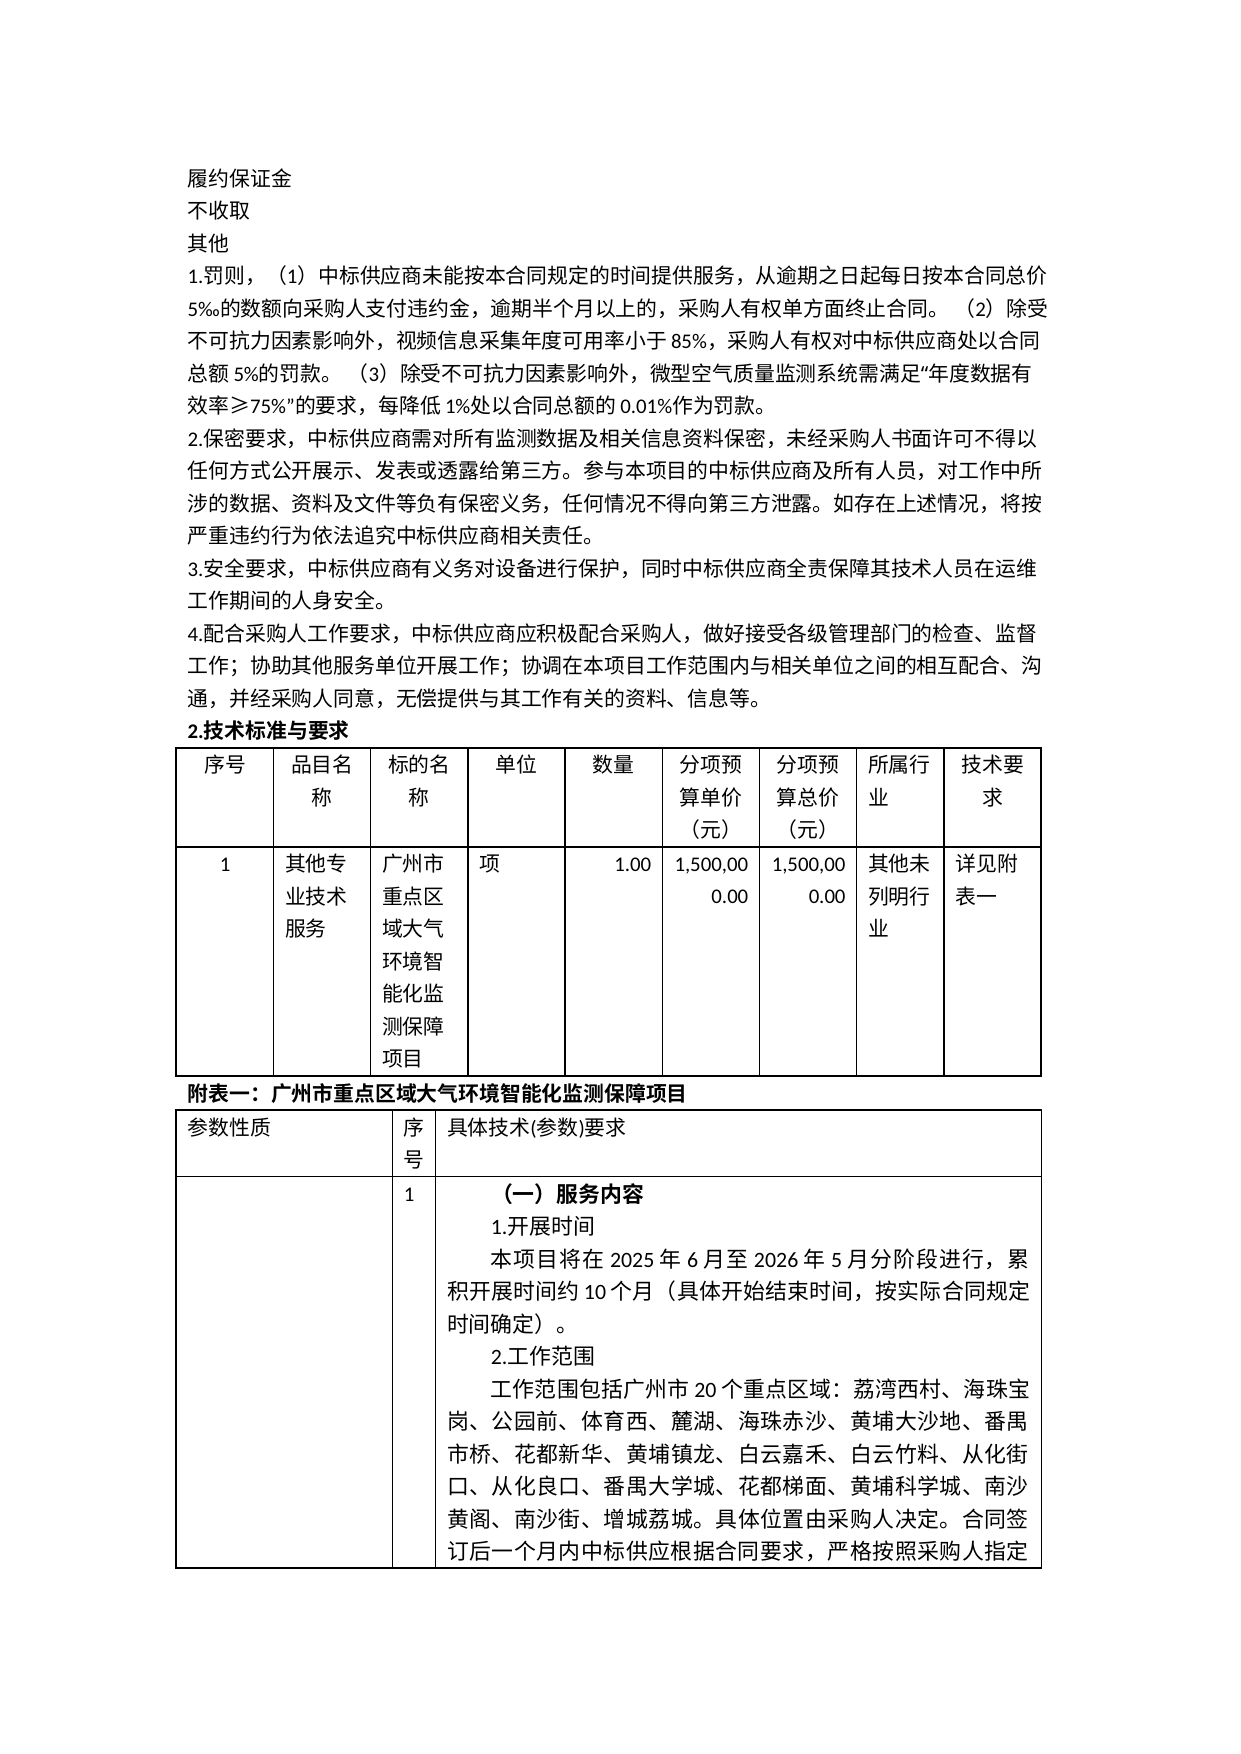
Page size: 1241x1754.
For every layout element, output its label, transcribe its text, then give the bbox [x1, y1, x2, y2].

table_header 单位 [469, 749, 564, 846]
table_header 标的名称 [371, 749, 467, 846]
table_cell 1 [177, 848, 273, 1075]
table_header 序号 [393, 1111, 435, 1176]
table_cell 1.00 [566, 848, 662, 1075]
table_header 分项预算总价（元） [760, 749, 856, 846]
text 附表一：广州市重点区域大气环境智能化监测保障项目 [187, 1077, 1053, 1109]
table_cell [436, 1177, 1041, 1567]
table_cell 1 [393, 1177, 435, 1567]
table_cell 项 [469, 848, 564, 1075]
table_cell 其他专业技术服务 [274, 848, 370, 1075]
table_header 技术要求 [945, 749, 1040, 846]
table_cell 1,500,000.00 [663, 848, 759, 1075]
table_header 所属行业 [857, 749, 943, 846]
table_cell 1,500,000.00 [760, 848, 856, 1075]
table_header 序号 [177, 749, 273, 846]
table_cell [177, 1177, 392, 1567]
table_cell 详见附表一 [945, 848, 1040, 1075]
table_cell 其他未列明行业 [857, 848, 943, 1075]
table_cell 广州市重点区域大气环境智能化监测保障项目 [371, 848, 467, 1075]
table_header 具体技术(参数)要求 [436, 1111, 1041, 1176]
text 2.技术标准与要求 [187, 714, 1053, 747]
table_header 品目名称 [274, 749, 370, 846]
table_header 参数性质 [177, 1111, 392, 1176]
table_header 分项预算单价（元） [663, 749, 759, 846]
table_header 数量 [566, 749, 662, 846]
